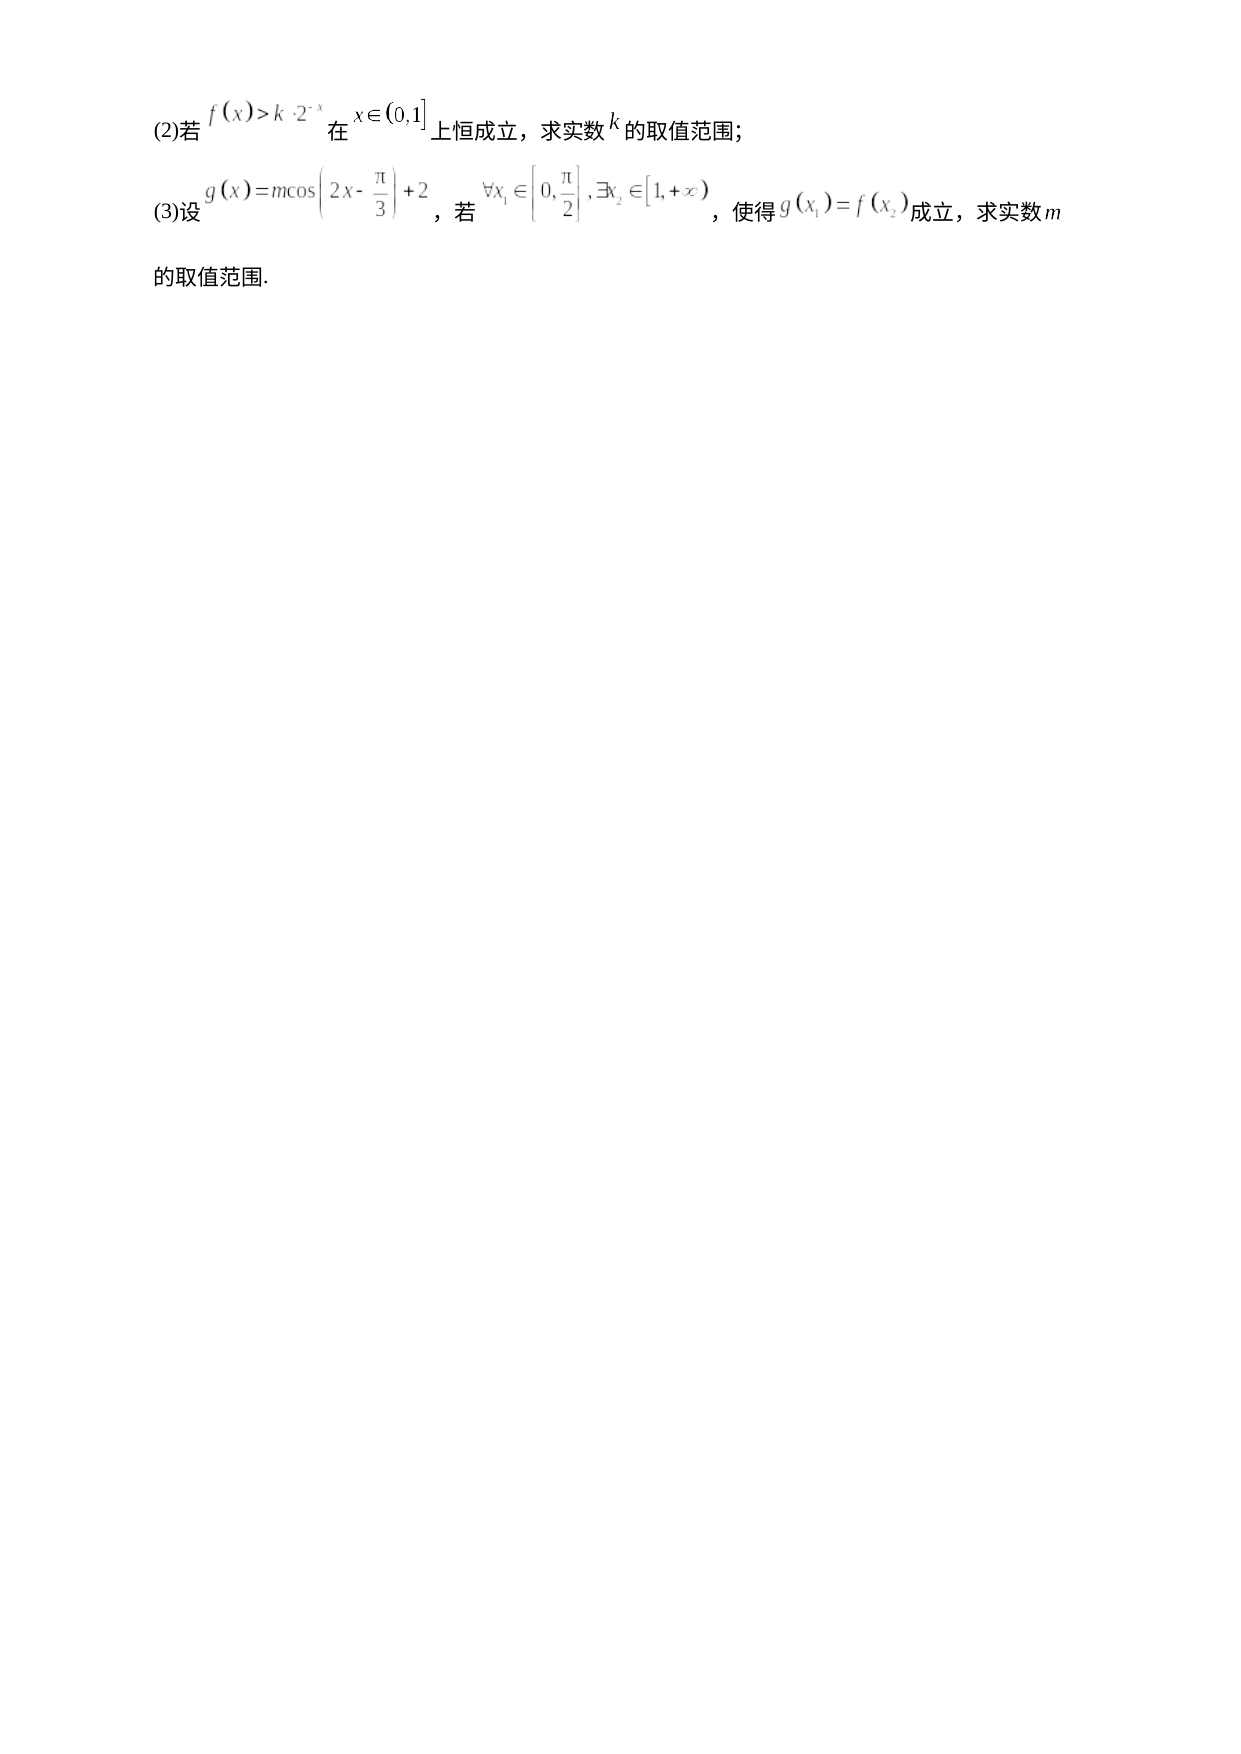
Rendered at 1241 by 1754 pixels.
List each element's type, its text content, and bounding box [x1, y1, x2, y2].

text (2)若在上恒成立，求实数的取值范围； [153, 97, 1087, 162]
text (3)设，若，使得成立，求实数的取值范围. [153, 162, 1087, 292]
